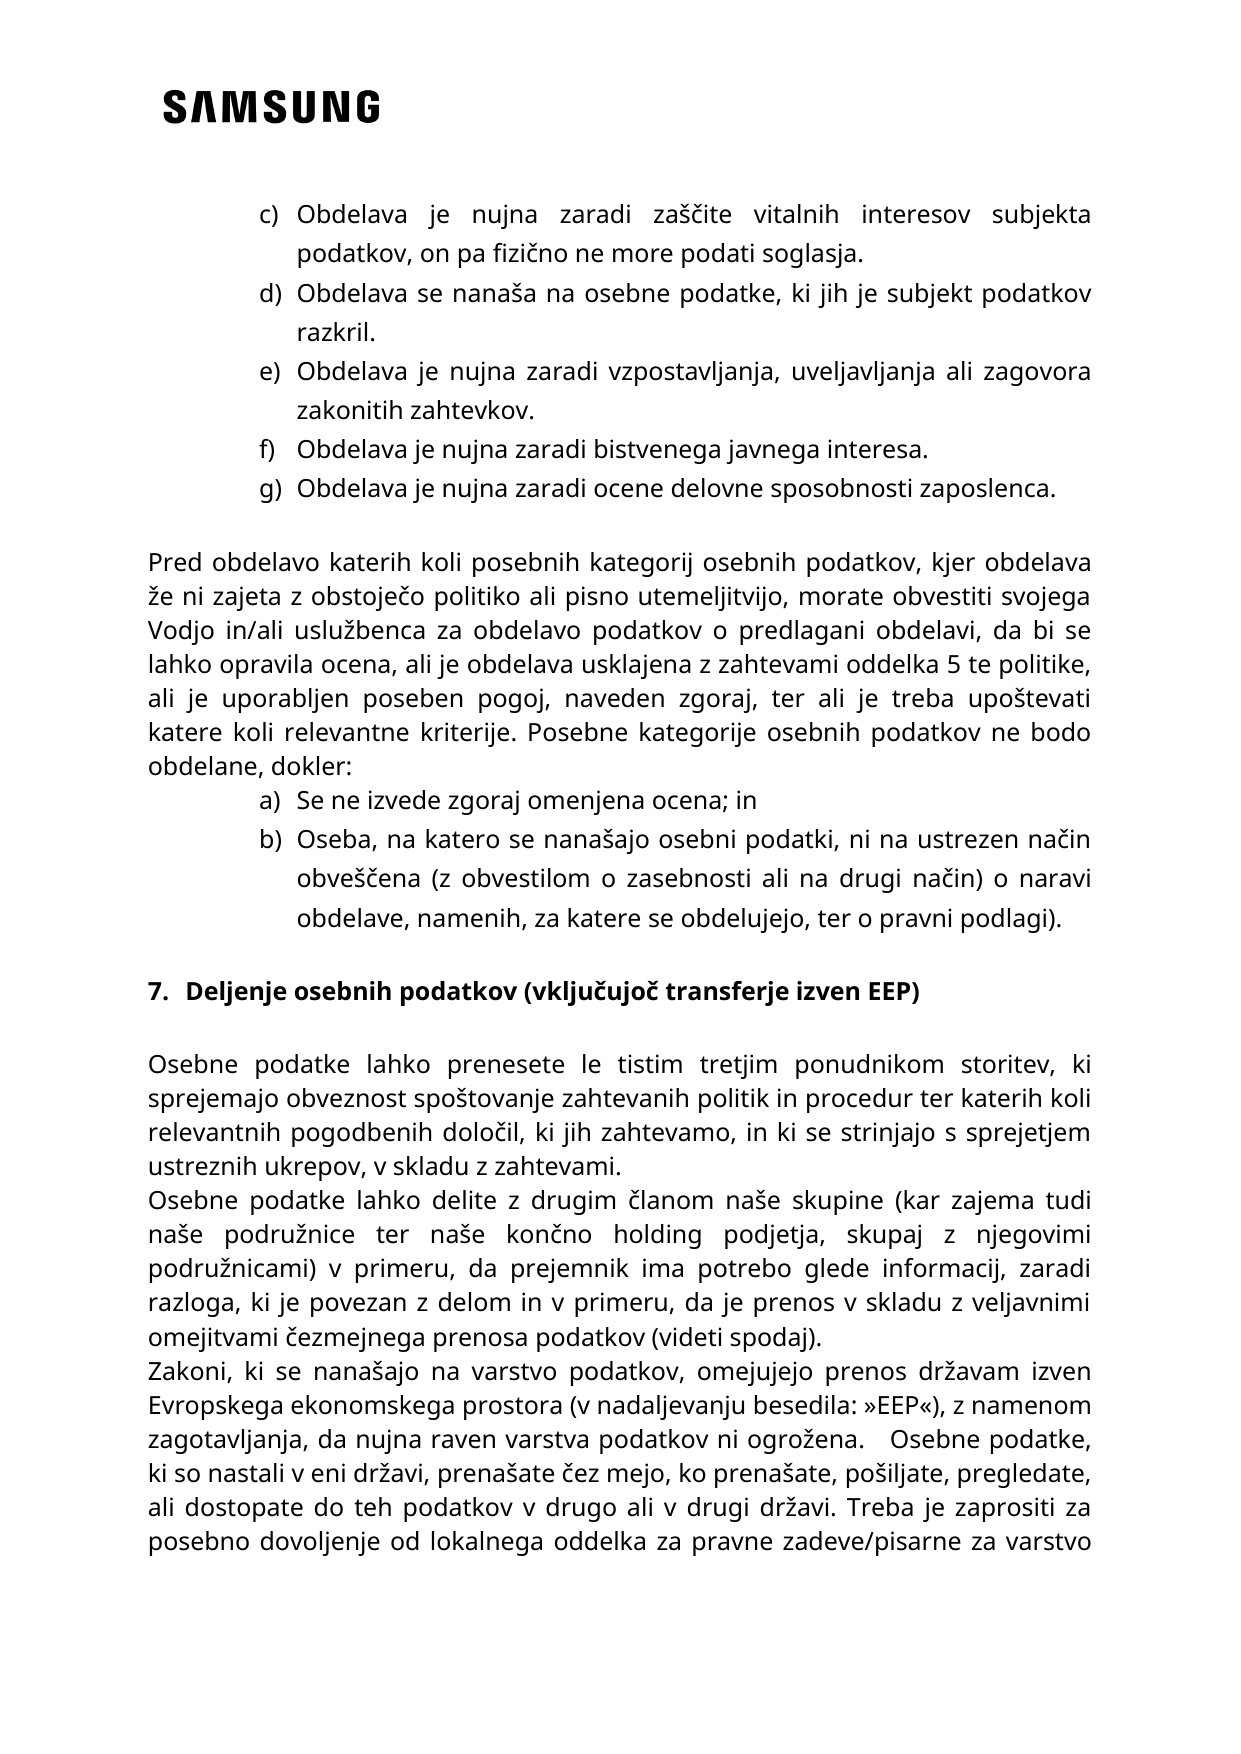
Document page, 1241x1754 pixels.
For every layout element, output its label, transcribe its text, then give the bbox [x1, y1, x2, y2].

list Obdelava se nanaša na osebne podatke, ki jih je subjekt podatkov razkril. [259, 275, 1093, 348]
list Se ne izvede zgoraj omenjena ocena; in [259, 783, 1093, 817]
text Pred obdelavo katerih koli posebnih kategorij osebnih podatkov, kjer obdelava že ni zajeta z obstoječo politiko ali pisno utemeljitvijo, morate obvestiti svojega Vodjo in/ali uslužbenca za obdelavo podatkov o predlagani obdelavi, da bi se lahko opravila ocena, ali je obdelava usklajena z zahtevami oddelka 5 te politike, ali je uporabljen poseben pogoj, naveden zgoraj, ter ali je treba upoštevati katere koli relevantne kriterije. Posebne kategorije osebnih podatkov ne bodo obdelane, dokler: [148, 544, 1093, 783]
list Deljenje osebnih podatkov (vključujoč transferje izven EEP) [148, 973, 1093, 1007]
list Obdelava je nujna zaradi ocene delovne sposobnosti zaposlenca. [259, 471, 1093, 505]
list Obdelava je nujna zaradi zaščite vitalnih interesov subjekta podatkov, on pa fizično ne more podati soglasja. [259, 197, 1093, 270]
picture [147, 73, 395, 140]
list Obdelava je nujna zaradi bistvenega javnega interesa. [259, 432, 1093, 466]
list Oseba, na katero se nanašajo osebni podatki, ni na ustrezen način obveščena (z obvestilom o zasebnosti ali na drugi način) o naravi obdelave, namenih, za katere se obdelujejo, ter o pravni podlagi). [259, 822, 1093, 934]
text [148, 1353, 1093, 1558]
text Osebne podatke lahko prenesete le tistim tretjim ponudnikom storitev, ki sprejemajo obveznost spoštovanje zahtevanih politik in procedur ter katerih koli relevantnih pogodbenih določil, ki jih zahtevamo, in ki se strinjajo s sprejetjem ustreznih ukrepov, v skladu z zahtevami. [148, 1047, 1093, 1183]
list Obdelava je nujna zaradi vzpostavljanja, uveljavljanja ali zagovora zakonitih zahtevkov. [259, 353, 1093, 427]
text Osebne podatke lahko delite z drugim članom naše skupine (kar zajema tudi naše podružnice ter naše končno holding podjetja, skupaj z njegovimi podružnicami) v primeru, da prejemnik ima potrebo glede informacij, zaradi razloga, ki je povezan z delom in v primeru, da je prenos v skladu z veljavnimi omejitvami čezmejnega prenosa podatkov (videti spodaj). [148, 1183, 1093, 1353]
